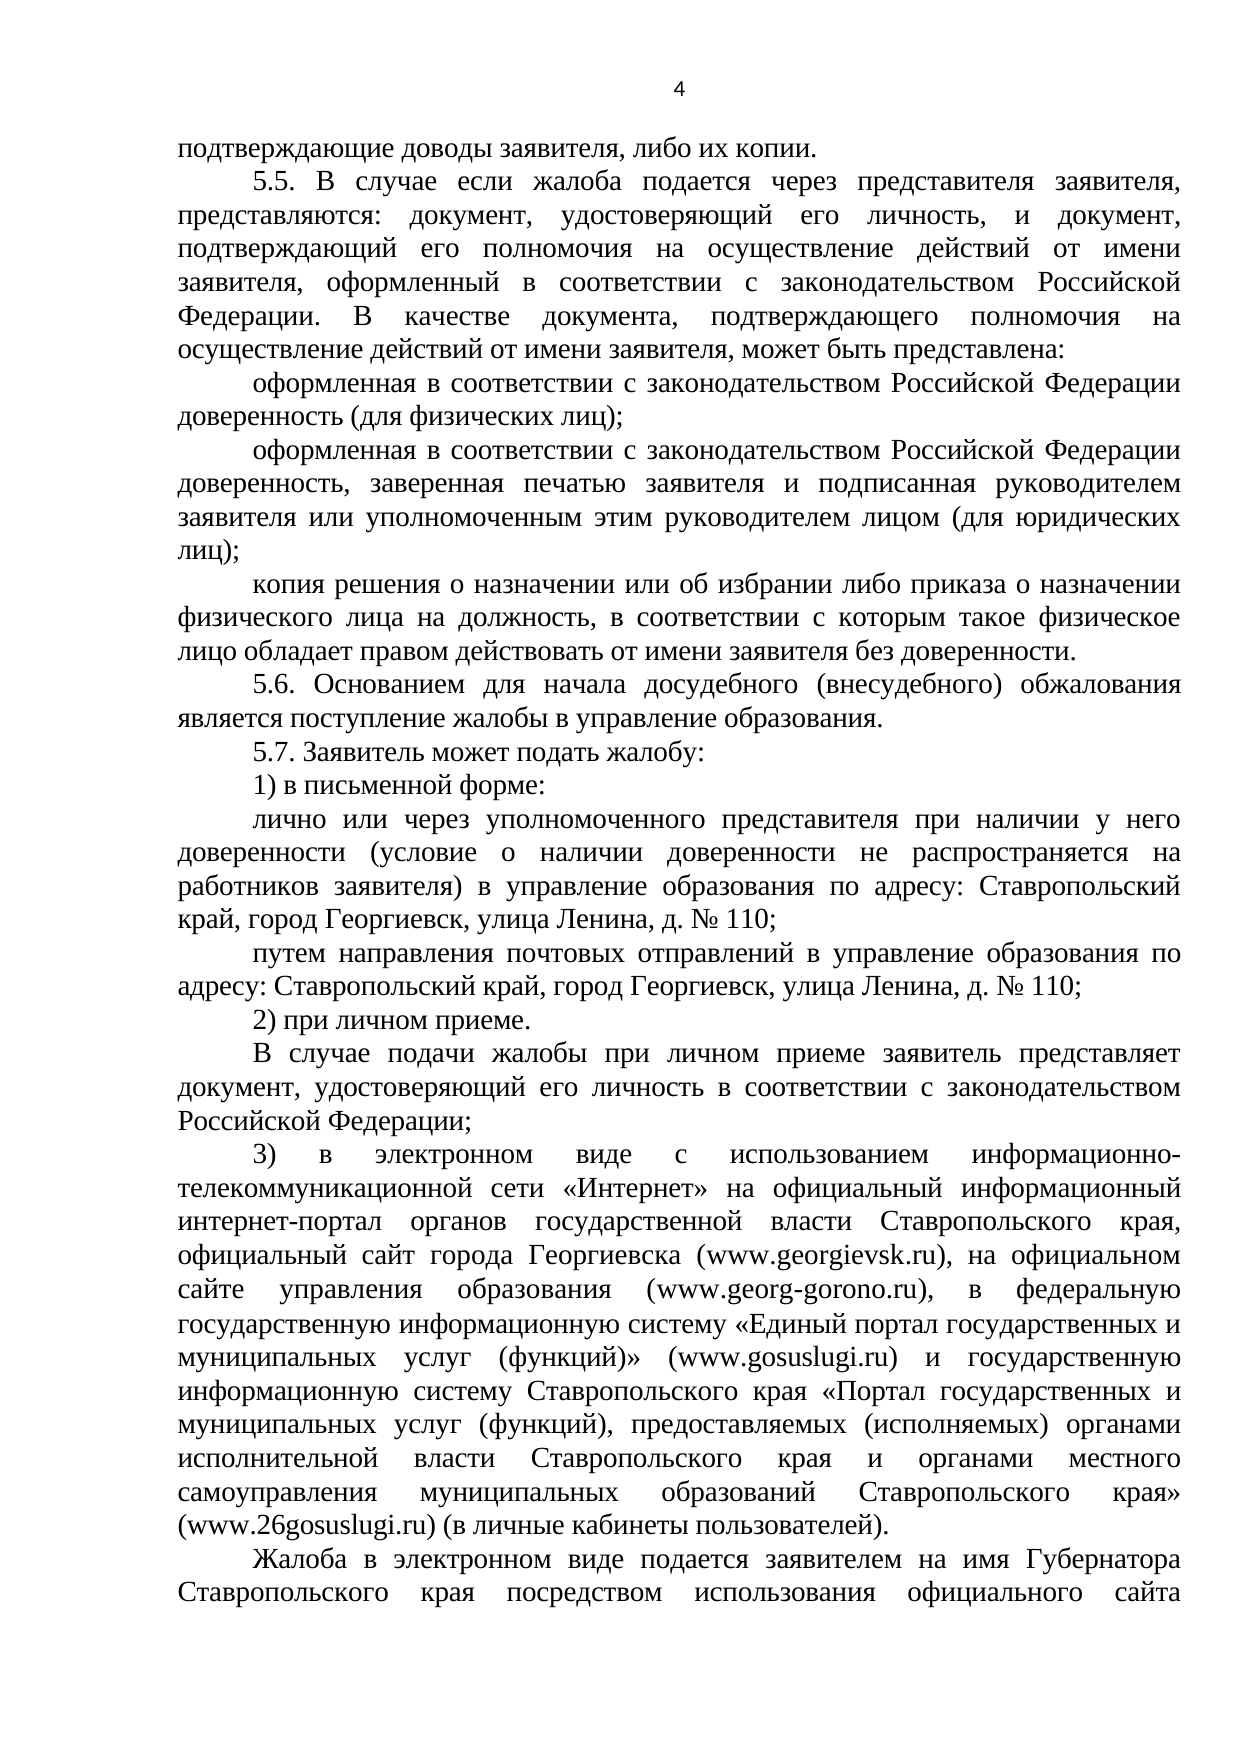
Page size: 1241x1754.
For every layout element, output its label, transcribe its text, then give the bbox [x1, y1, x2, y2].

text 1) в письменной форме: [177, 767, 1181, 801]
text 2) при личном приеме. [177, 1002, 1181, 1036]
text лично или через уполномоченного представителя при наличии у него доверенности (условие о наличии доверенности не распространяется на работников заявителя) в управление образования по адресу: Ставропольский край, город Георгиевск, улица Ленина, д. № 110; [177, 801, 1181, 935]
text 5.6. Основанием для начала досудебного (внесудебного) обжалования является поступление жалобы в управление образования. [177, 667, 1181, 734]
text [177, 130, 1181, 163]
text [177, 1541, 1181, 1608]
text оформленная в соответствии с законодательством Российской Федерации доверенность (для физических лиц); [177, 365, 1181, 432]
text В случае подачи жалобы при личном приеме заявитель представляет документ, удостоверяющий его личность в соответствии с законодательством Российской Федерации; [177, 1036, 1181, 1136]
text 5.5. В случае если жалоба подается через представителя заявителя, представляются: документ, удостоверяющий его личность, и документ, подтверждающий его полномочия на осуществление действий от имени заявителя, оформленный в соответствии с законодательством Российской Федерации. В качестве документа, подтверждающего полномочия на осуществление действий от имени заявителя, может быть представлена: [177, 163, 1181, 365]
text 3) в электронном виде с использованием информационно-телекоммуникационной сети «Интернет» на официальный информационный интернет-портал органов государственной власти Ставропольского края, официальный сайт города Георгиевска (www.georgievsk.ru), на официальном сайте управления образования (www.georg-gorono.ru), в федеральную государственную информационную систему «Единый портал государственных и муниципальных услуг (функций)» (www.gosuslugi.ru) и государственную информационную систему Ставропольского края «Портал государственных и муниципальных услуг (функций), предоставляемых (исполняемых) органами исполнительной власти Ставропольского края и органами местного самоуправления муниципальных образований Ставропольского края» (www.26gosuslugi.ru) (в личные кабинеты пользователей). [177, 1136, 1181, 1541]
text путем направления почтовых отправлений в управление образования по адресу: Ставропольский край, город Георгиевск, улица Ленина, д. № 110; [177, 935, 1181, 1002]
text копия решения о назначении или об избрании либо приказа о назначении физического лица на должность, в соответствии с которым такое физическое лицо обладает правом действовать от имени заявителя без доверенности. [177, 566, 1181, 667]
text оформленная в соответствии с законодательством Российской Федерации доверенность, заверенная печатью заявителя и подписанная руководителем заявителя или уполномоченным этим руководителем лицом (для юридических лиц); [177, 432, 1181, 566]
text 5.7. Заявитель может подать жалобу: [177, 734, 1181, 767]
